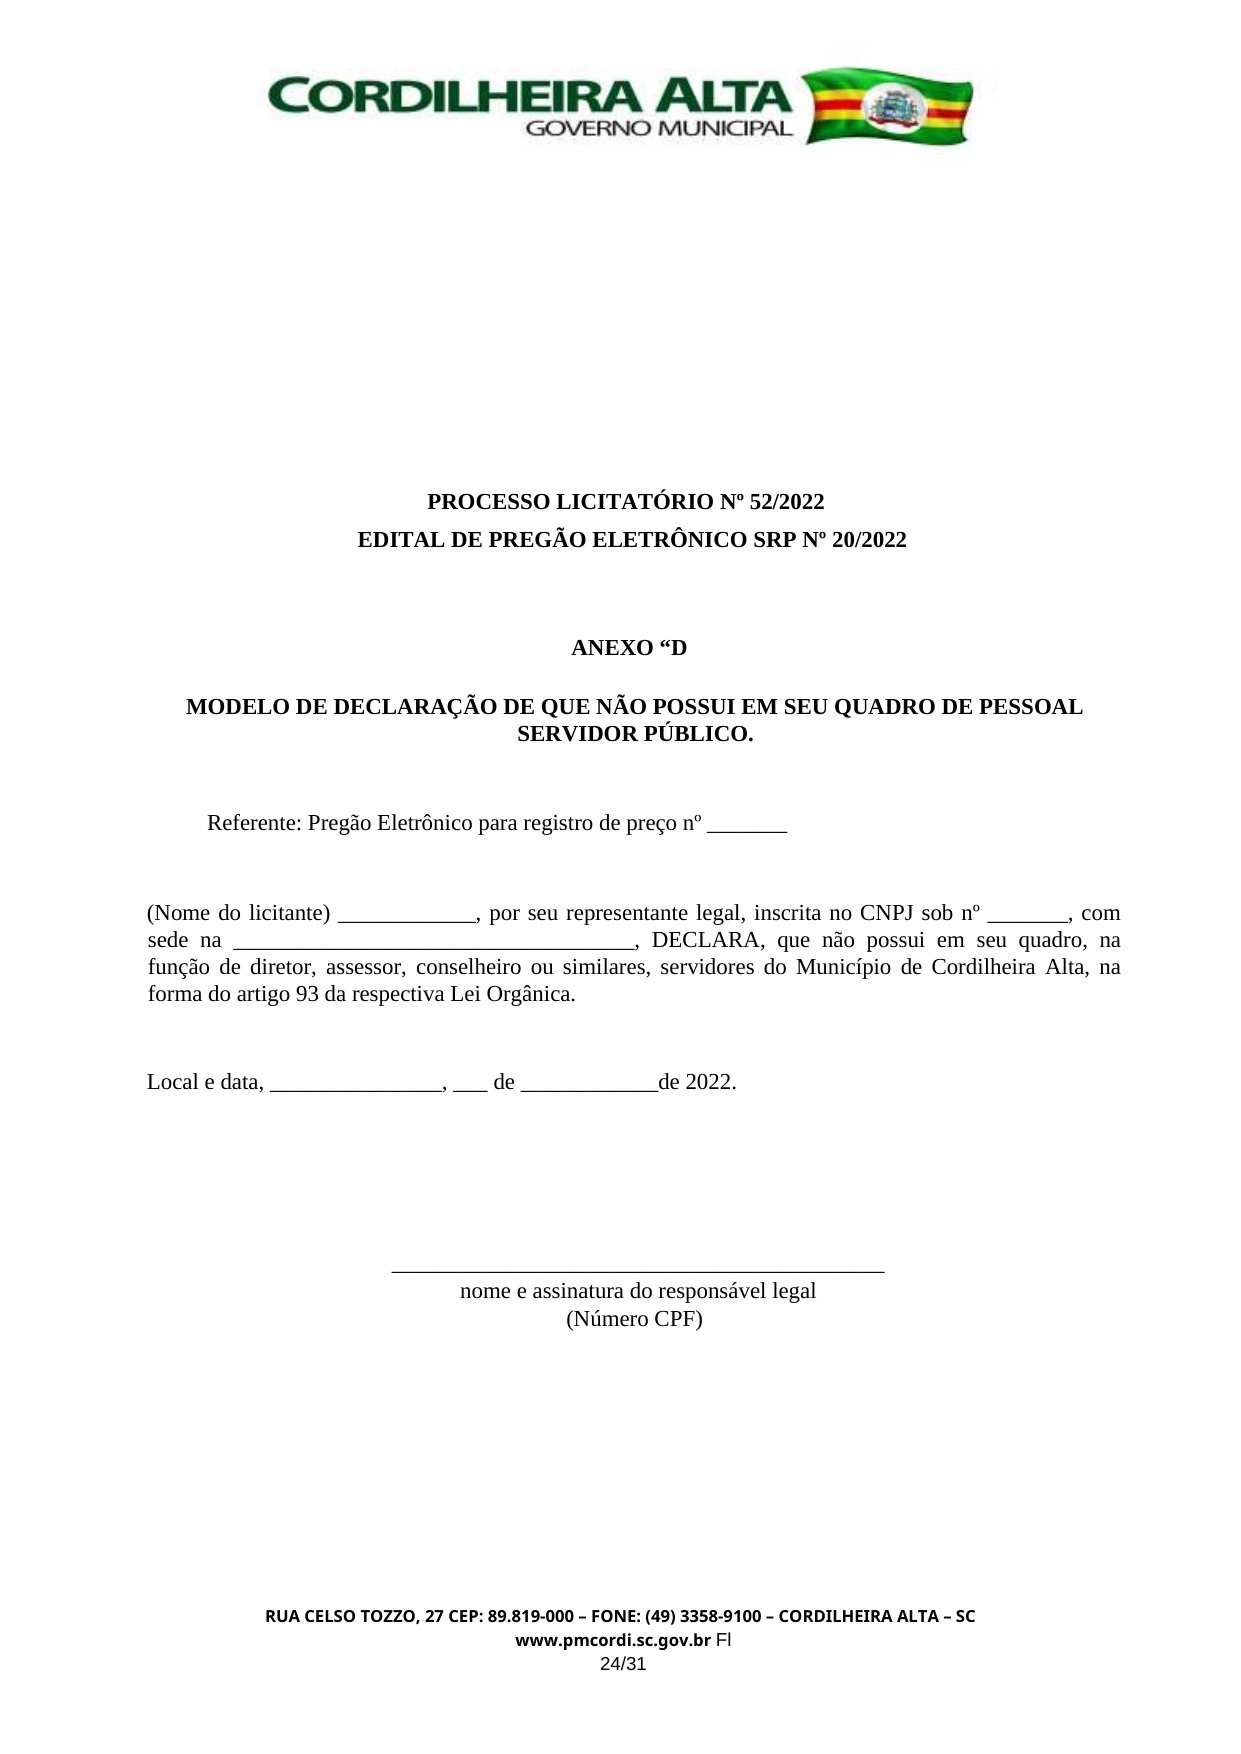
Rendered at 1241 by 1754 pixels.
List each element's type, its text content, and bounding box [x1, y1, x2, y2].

text ___________________________________________ nome e assinatura do responsável legal [383, 1249, 893, 1303]
text (Nome do licitante) ____________, por seu representante legal, inscrita no CNPJ sob nº _______, com sede na ___________________________________, DECLARA, que não possui em seu quadro, na função de diretor, assessor, conselheiro ou similares, servidores do Município de Cordilheira Alta, na forma do artigo 93 da respectiva Lei Orgânica. [147, 899, 1122, 1006]
text (Número CPF) [247, 1304, 1022, 1331]
text MODELO DE DECLARAÇÃO DE QUE NÃO POSSUI EM SEU QUADRO DE PESSOAL SERVIDOR PÚBLICO. [177, 693, 1093, 747]
text Local e data, _______________, ___ de ____________de 2022. [147, 1068, 1113, 1094]
text PROCESSO LICITATÓRIO Nº 52/2022 [42, 488, 1119, 514]
picture [245, 43, 997, 171]
text Referente: Pregão Eletrônico para registro de preço nº _______ [207, 809, 1113, 836]
text ANEXO “D [177, 634, 1082, 661]
text EDITAL DE PREGÃO ELETRÔNICO SRP Nº 20/2022 [146, 527, 1119, 553]
